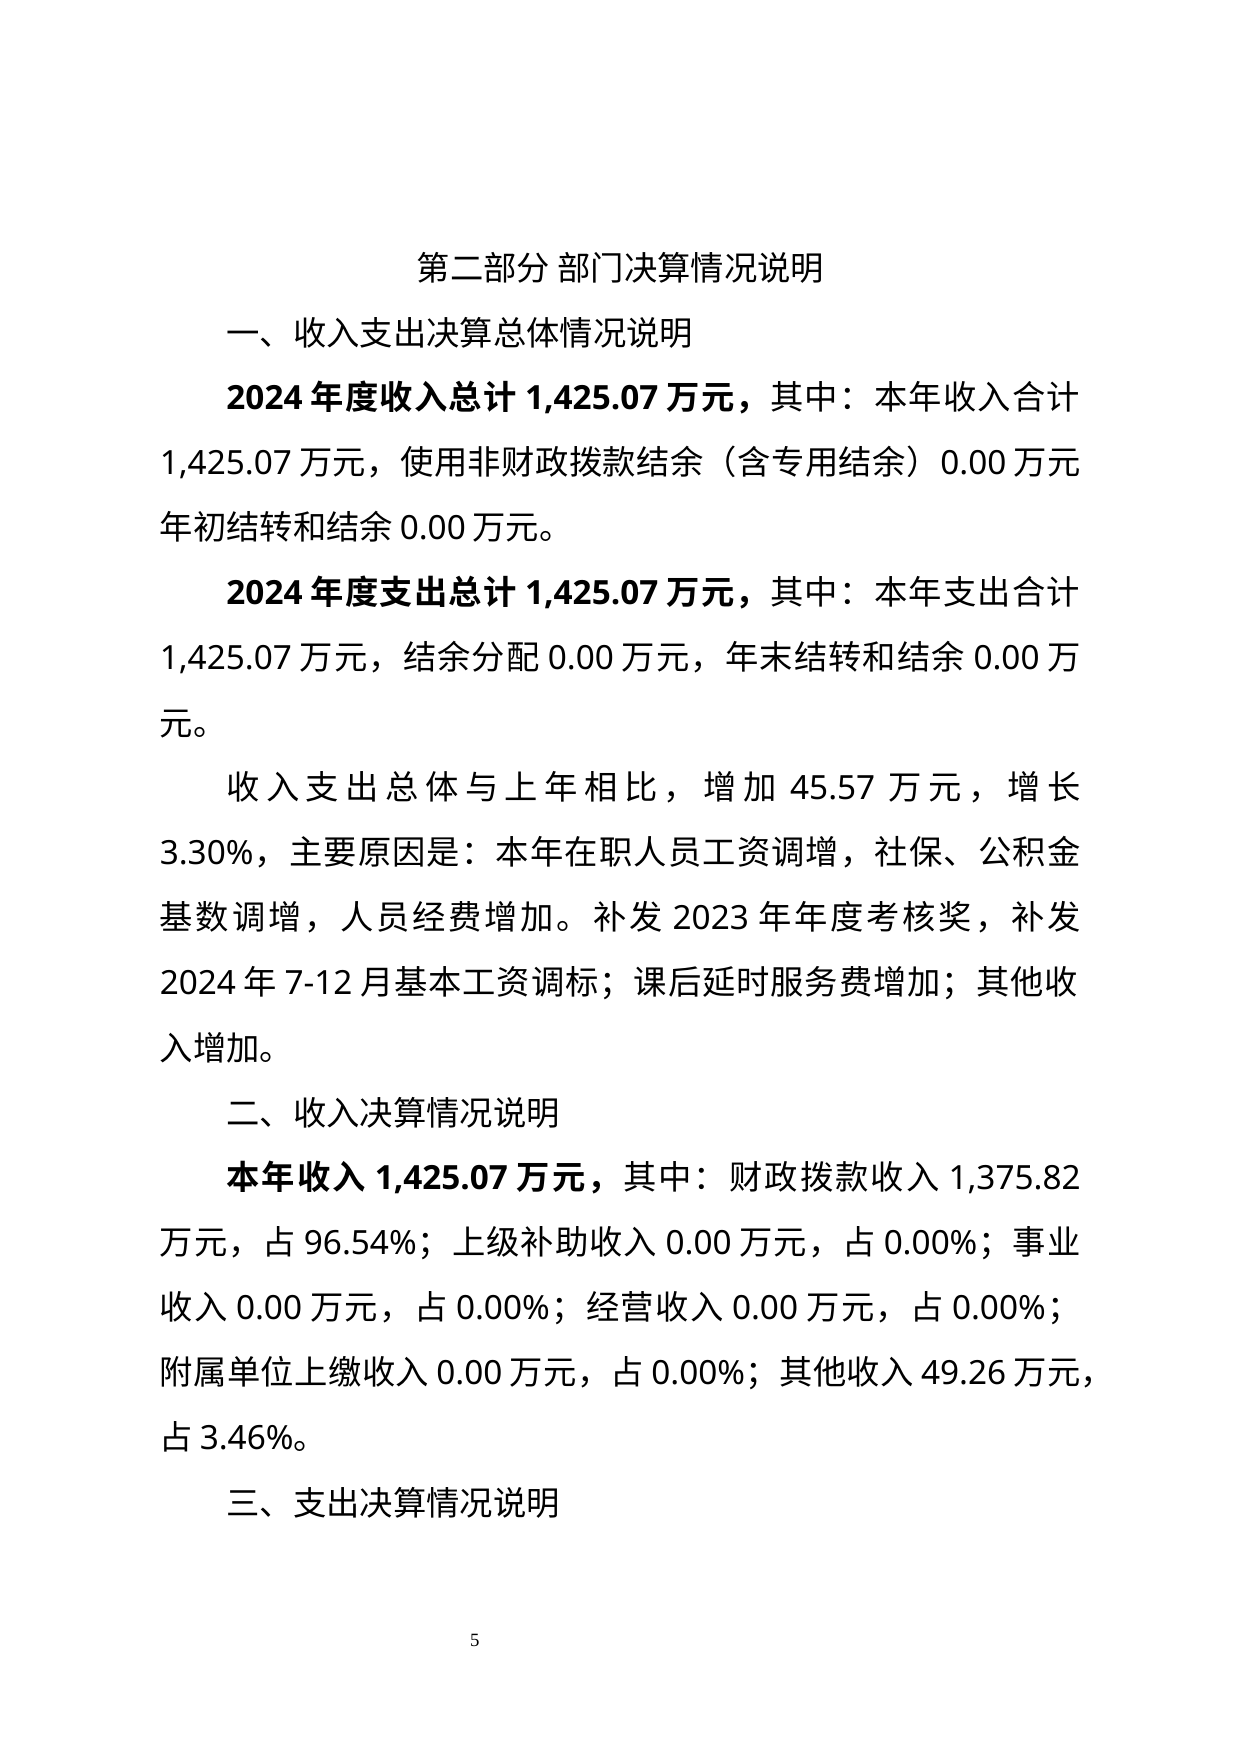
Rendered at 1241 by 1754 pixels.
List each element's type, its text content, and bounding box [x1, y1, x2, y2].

text 二、收入决算情况说明 [159, 1078, 1081, 1143]
text 收入支出总体与上年相比，增加45.57万元，增长3.30%，主要原因是：本年在职人员工资调增，社保、公积金基数调增，人员经费增加。补发2023年年度考核奖，补发2024年7-12月基本工资调标；课后延时服务费增加；其他收入增加。 [159, 753, 1081, 1078]
text 本年收入1,425.07万元，其中：财政拨款收入1,375.82万元，占96.54%；上级补助收入0.00万元，占0.00%；事业收入0.00万元，占0.00%；经营收入0.00万元，占0.00%；附属单位上缴收入0.00万元，占0.00%；其他收入49.26万元，占3.46%。 [159, 1143, 1081, 1468]
text 三、支出决算情况说明 [159, 1468, 1081, 1533]
text 一、收入支出决算总体情况说明 [159, 298, 1081, 363]
text 2024年度支出总计1,425.07万元，其中：本年支出合计1,425.07万元，结余分配0.00万元，年末结转和结余0.00万元。 [159, 558, 1081, 753]
text 2024年度收入总计1,425.07万元，其中：本年收入合计1,425.07万元，使用非财政拨款结余（含专用结余）0.00万元，年初结转和结余0.00万元。 [159, 363, 1081, 558]
text 第二部分 部门决算情况说明 [159, 233, 1081, 298]
